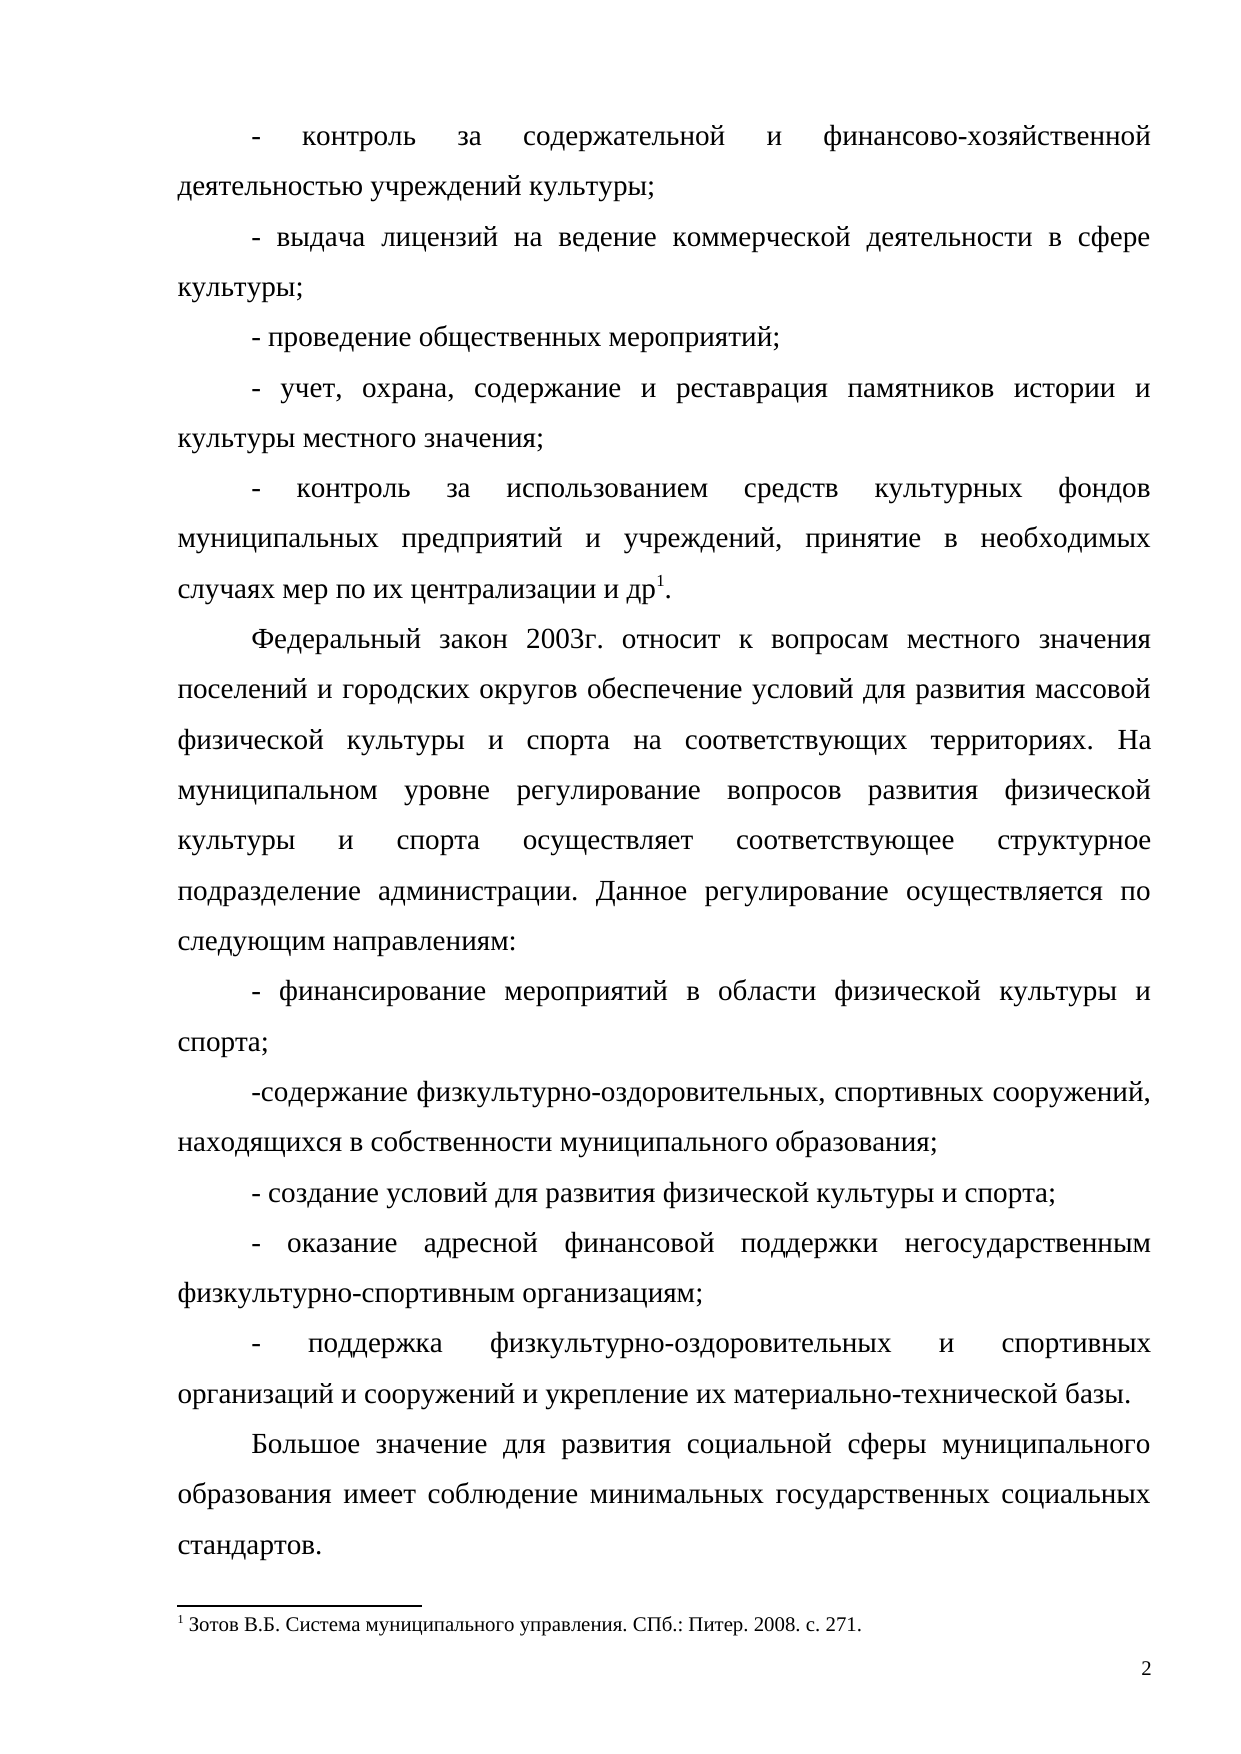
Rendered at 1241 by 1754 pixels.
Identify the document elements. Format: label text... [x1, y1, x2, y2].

text - проведение общественных мероприятий; [177, 319, 1152, 353]
text - создание условий для развития физической культуры и спорта; [177, 1175, 1152, 1208]
text Большое значение для развития социальной сферы муниципального образования имеет соблюдение минимальных государственных социальных стандартов. [177, 1426, 1152, 1560]
text - оказание адресной финансовой поддержки негосударственным физкультурно-спортивным организациям; [177, 1225, 1152, 1309]
text - выдача лицензий на ведение коммерческой деятельности в сфере культуры; [177, 219, 1152, 303]
text - контроль за содержательной и финансово-хозяйственной деятельностью учреждений культуры; [177, 118, 1152, 202]
text - учет, охрана, содержание и реставрация памятников истории и культуры местного значения; [177, 370, 1152, 453]
text Федеральный закон 2003г. относит к вопросам местного значения поселений и городских округов обеспечение условий для развития массовой физической культуры и спорта на соответствующих территориях. На муниципальном уровне регулирование вопросов развития физической культуры и спорта осуществляет соответствующее структурное подразделение администрации. Данное регулирование осуществляется по следующим направлениям: [177, 621, 1152, 957]
text - контроль за использованием средств культурных фондов муниципальных предприятий и учреждений, принятие в необходимых случаях мер по их централизации и др. [177, 470, 1152, 604]
text -содержание физкультурно-оздоровительных, спортивных сооружений, находящихся в собственности муниципального образования; [177, 1074, 1152, 1158]
text - финансирование мероприятий в области физической культуры и спорта; [177, 973, 1152, 1057]
text - поддержка физкультурно-оздоровительных и спортивных организаций и сооружений и укрепление их материально-технической базы. [177, 1326, 1152, 1409]
